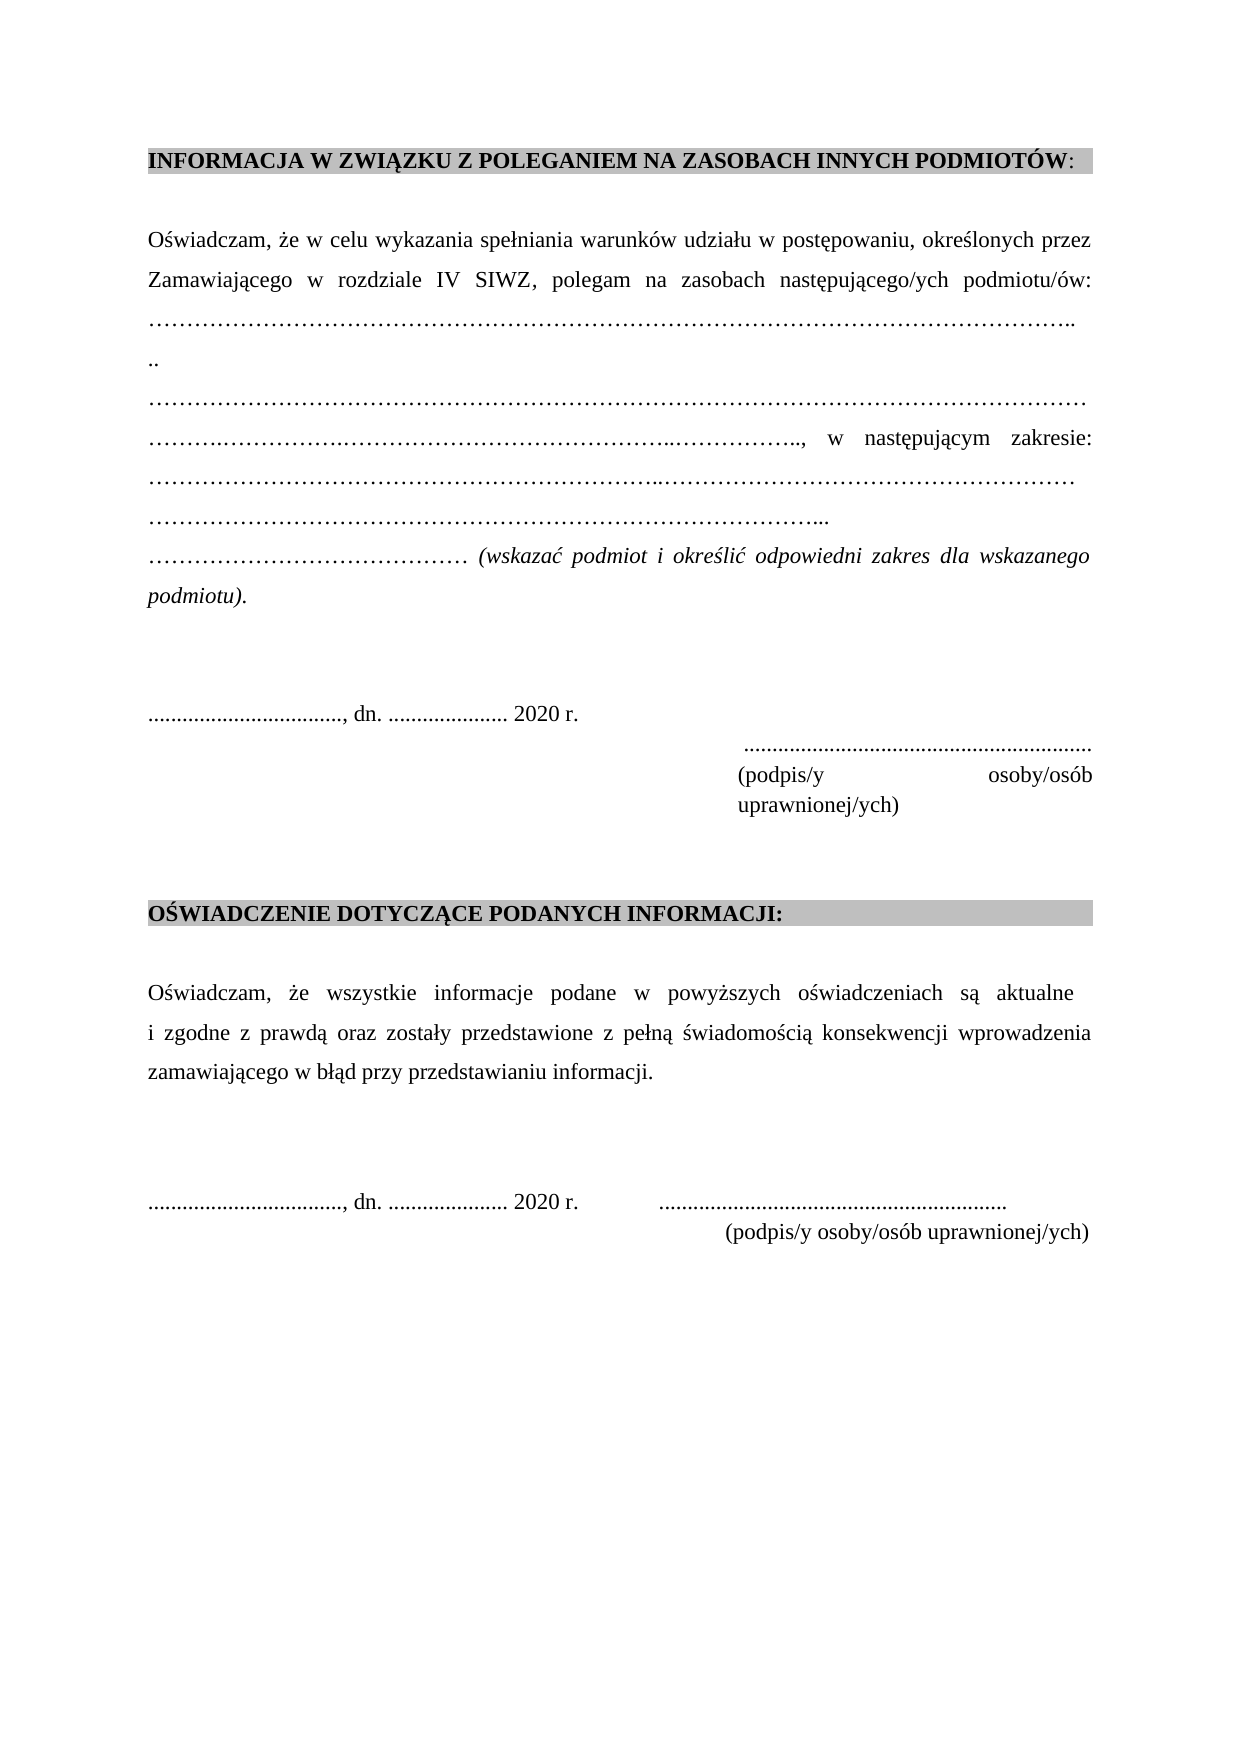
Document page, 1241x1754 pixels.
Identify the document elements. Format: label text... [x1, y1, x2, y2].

text ............................................................. [148, 731, 1093, 757]
text Oświadczam, że wszystkie informacje podane w powyższych oświadczeniach są aktualne i zgodne z prawdą oraz zostały przedstawione z pełną świadomością konsekwencji wprowadzenia zamawiającego w błąd przy przedstawianiu informacji. [148, 979, 1093, 1084]
text OŚWIADCZENIE DOTYCZĄCE PODANYCH INFORMACJI: [148, 900, 1093, 926]
text INFORMACJA W ZWIĄZKU Z POLEGANIEM NA ZASOBACH INNYCH PODMIOTÓW: [148, 148, 1093, 174]
text Oświadczam, że w celu wykazania spełniania warunków udziału w postępowaniu, określonych przez Zamawiającego w rozdziale IV SIWZ, polegam na zasobach następującego/ych podmiotu/ów: ………………………………………………………………………………………………………….. [148, 227, 1093, 332]
text .................................., dn. ..................... 2020 r. ............................................................. [148, 1188, 1093, 1214]
text ……………………………………………………………………………...…………………………………… (wskazać podmiot i określić odpowiedni zakres dla wskazanego podmiotu). [148, 503, 1093, 608]
text (podpis/y osoby/osób uprawnionej/ych) [738, 761, 1093, 817]
text (podpis/y osoby/osób uprawnionej/ych) [148, 1218, 1093, 1245]
text ..…………………………………………………………………………………………………………………….…………….……………………………………..…………….., w następującym zakresie: …………………………………………………………..……………………………………………… [148, 345, 1093, 490]
text .................................., dn. ..................... 2020 r. [148, 700, 1093, 727]
